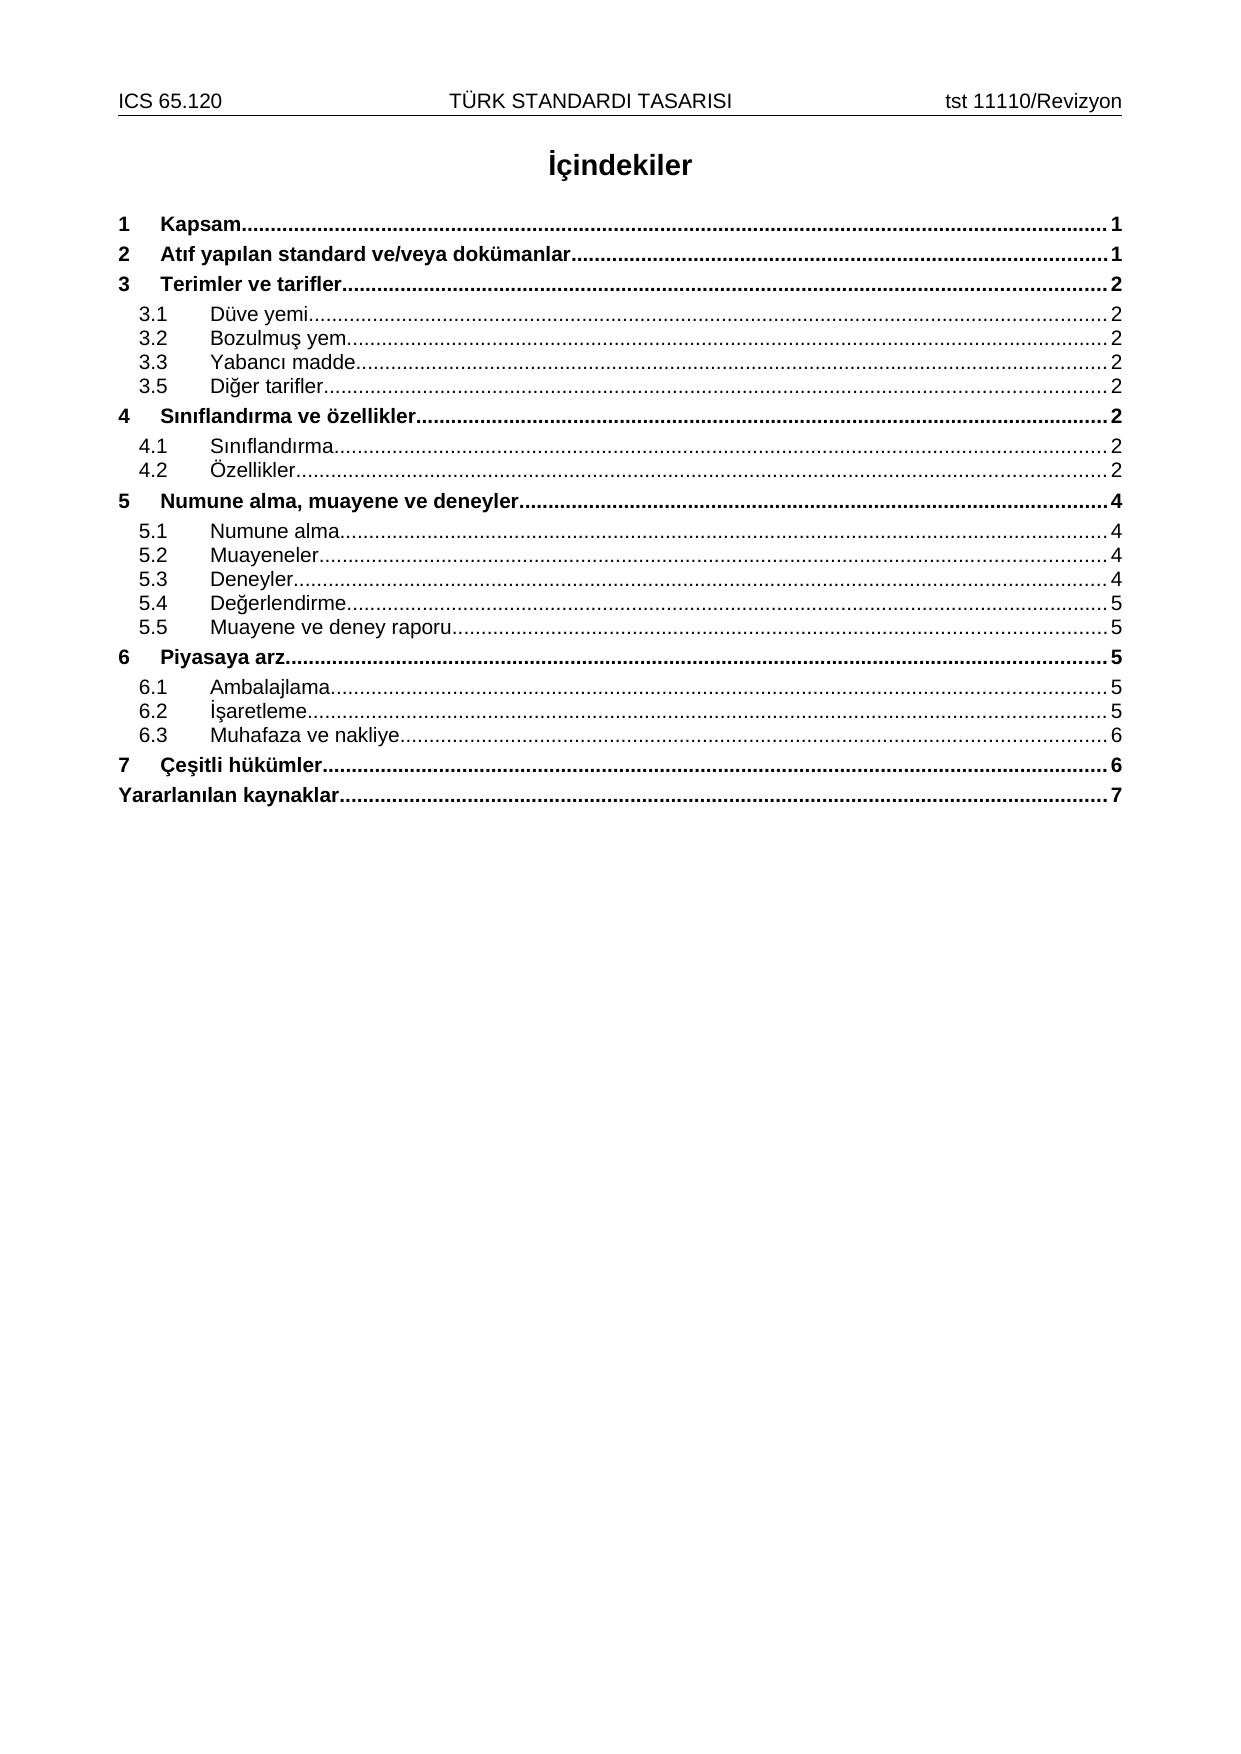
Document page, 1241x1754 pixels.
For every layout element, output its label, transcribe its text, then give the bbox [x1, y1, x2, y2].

text 4.1 Sınıflandırma 2 [139, 434, 1122, 458]
text 1 Kapsam 1 [118, 211, 1122, 235]
text 3 Terimler ve tarifler 2 [118, 272, 1122, 296]
text 4 Sınıflandırma ve özellikler 2 [118, 404, 1122, 428]
text Yararlanılan kaynaklar 7 [118, 783, 1122, 807]
text 4.2 Özellikler 2 [139, 458, 1122, 482]
text 6.2 İşaretleme 5 [139, 699, 1122, 723]
text 6 Piyasaya arz 5 [118, 645, 1122, 669]
text 5 Numune alma, muayene ve deneyler 4 [118, 488, 1122, 512]
text 3.3 Yabancı madde 2 [139, 350, 1122, 374]
text 3.5 Diğer tarifler 2 [139, 374, 1122, 398]
text 5.3 Deneyler 4 [139, 567, 1122, 591]
text 7 Çeşitli hükümler 6 [118, 753, 1122, 777]
text 5.1 Numune alma 4 [139, 519, 1122, 543]
text 3.1 Düve yemi 2 [139, 302, 1122, 326]
text 6.3 Muhafaza ve nakliye 6 [139, 723, 1122, 747]
text 2 Atıf yapılan standard ve/veya dokümanlar 1 [118, 242, 1122, 266]
text 3.2 Bozulmuş yem 2 [139, 326, 1122, 350]
text 5.5 Muayene ve deney raporu 5 [139, 614, 1122, 638]
text 5.2 Muayeneler 4 [139, 543, 1122, 567]
text 6.1 Ambalajlama 5 [139, 675, 1122, 699]
text İçindekiler [118, 148, 1122, 181]
text 5.4 Değerlendirme 5 [139, 591, 1122, 614]
